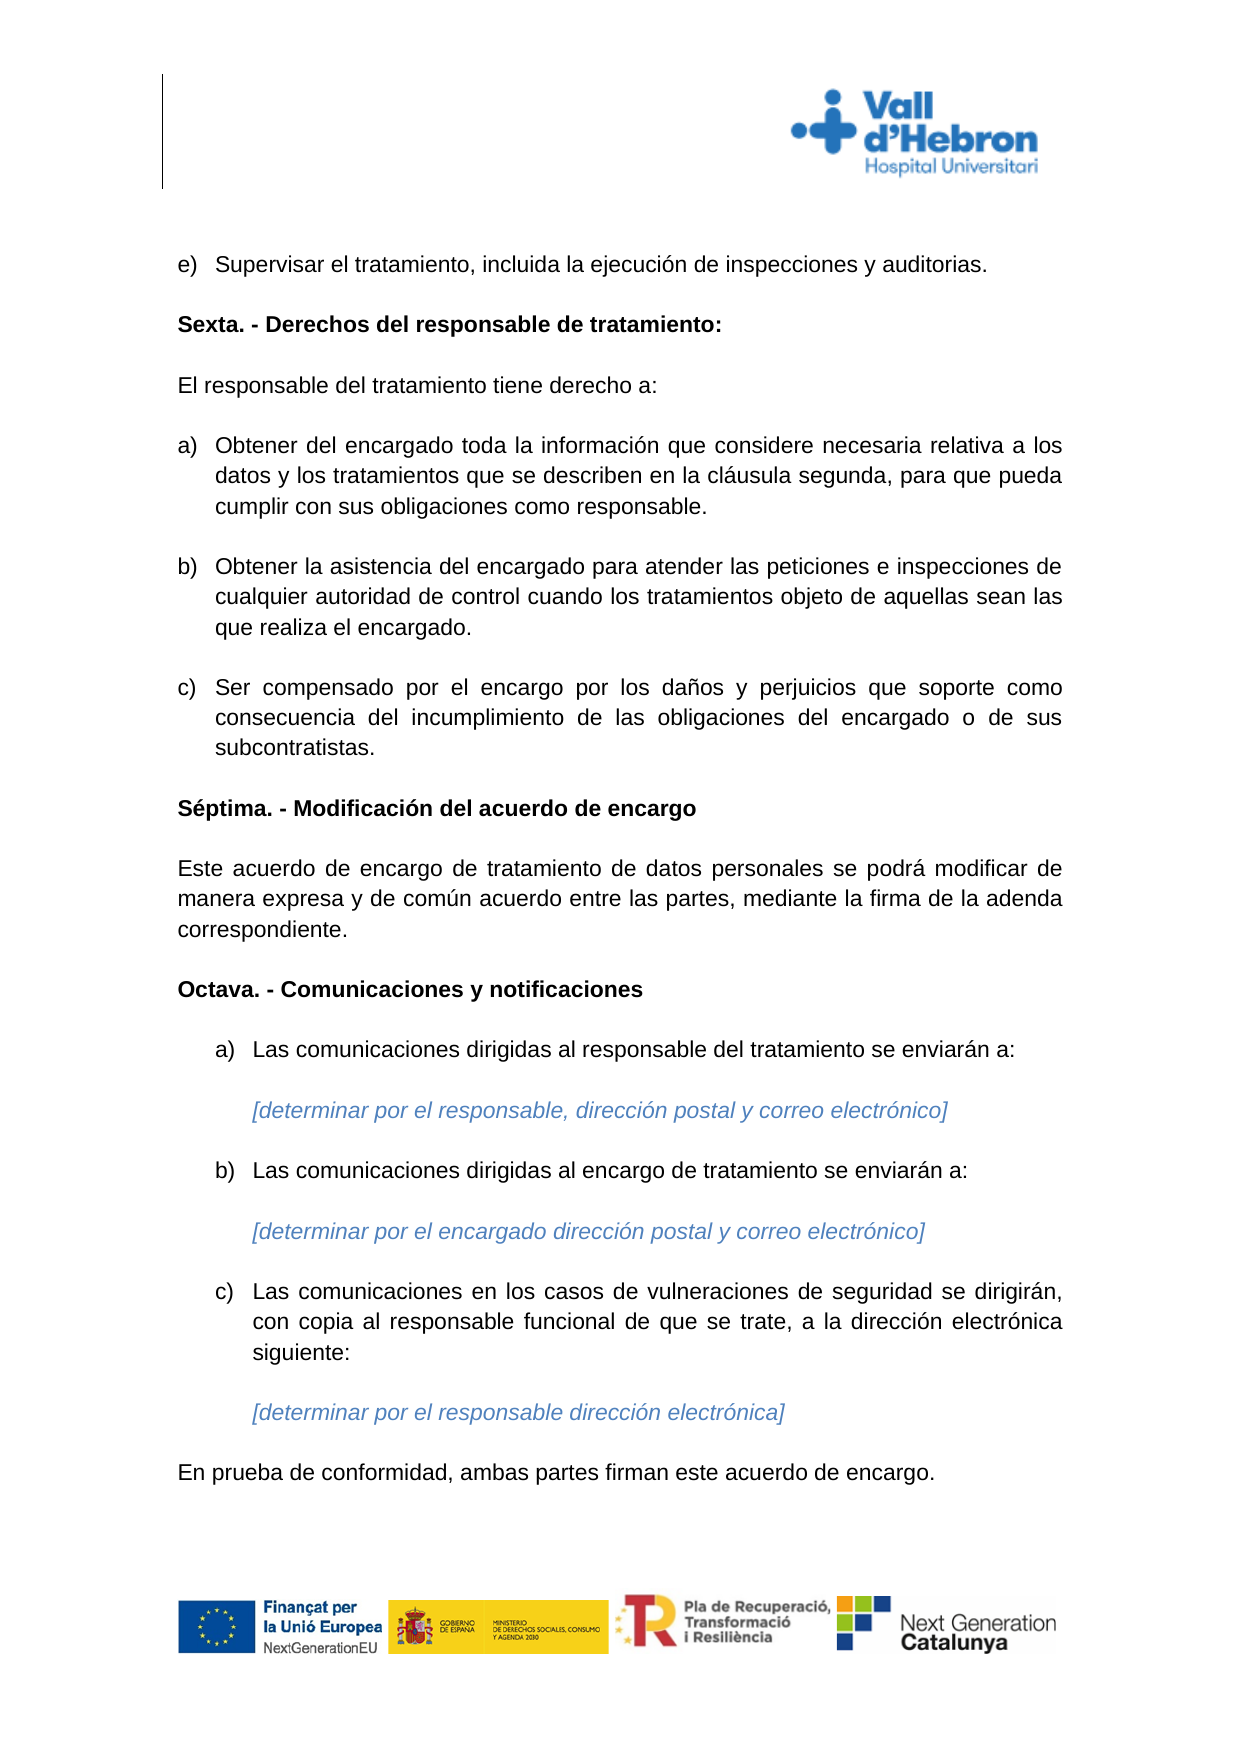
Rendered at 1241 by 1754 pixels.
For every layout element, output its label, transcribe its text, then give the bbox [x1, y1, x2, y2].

text El responsable del tratamiento tiene derecho a: [177, 372, 1063, 398]
text Séptima. - Modificación del acuerdo de encargo [177, 795, 1063, 821]
list [determinar por el responsable dirección electrónica] [252, 1399, 1063, 1425]
list Las comunicaciones dirigidas al responsable del tratamiento se enviarán a: [215, 1036, 1063, 1063]
list Las comunicaciones dirigidas al encargo de tratamiento se enviarán a: [215, 1157, 1063, 1184]
text En prueba de conformidad, ambas partes firman este acuerdo de encargo. [177, 1459, 1063, 1486]
picture [388, 1600, 609, 1654]
picture [614, 1588, 831, 1654]
list Obtener la asistencia del encargado para atender las peticiones e inspecciones de cualquier autoridad de control cuando los tratamientos objeto de aquellas sean las que realiza el encargado. [177, 553, 1063, 640]
list Obtener del encargado toda la información que considere necesaria relativa a los datos y los tratamientos que se describen en la cláusula segunda, para que pueda cumplir con sus obligaciones como responsable. [177, 432, 1063, 519]
picture [177, 1599, 382, 1654]
list Las comunicaciones en los casos de vulneraciones de seguridad se dirigirán, con copia al responsable funcional de que se trate, a la dirección electrónica siguiente: [215, 1278, 1063, 1365]
list Supervisar el tratamiento, incluida la ejecución de inspecciones y auditorias. [177, 251, 1063, 277]
text Este acuerdo de encargo de tratamiento de datos personales se podrá modificar de manera expresa y de común acuerdo entre las partes, mediante la firma de la adenda correspondiente. [177, 855, 1063, 942]
list Ser compensado por el encargo por los daños y perjuicios que soporte como consecuencia del incumplimiento de las obligaciones del encargado o de sus subcontratistas. [177, 674, 1063, 761]
list [determinar por el encargado dirección postal y correo electrónico] [252, 1218, 1063, 1244]
list [determinar por el responsable, dirección postal y correo electrónico] [252, 1097, 1063, 1123]
text Sexta. - Derechos del responsable de tratamiento: [177, 311, 1063, 338]
picture [836, 1596, 1056, 1654]
text Octava. - Comunicaciones y notificaciones [177, 976, 1063, 1002]
